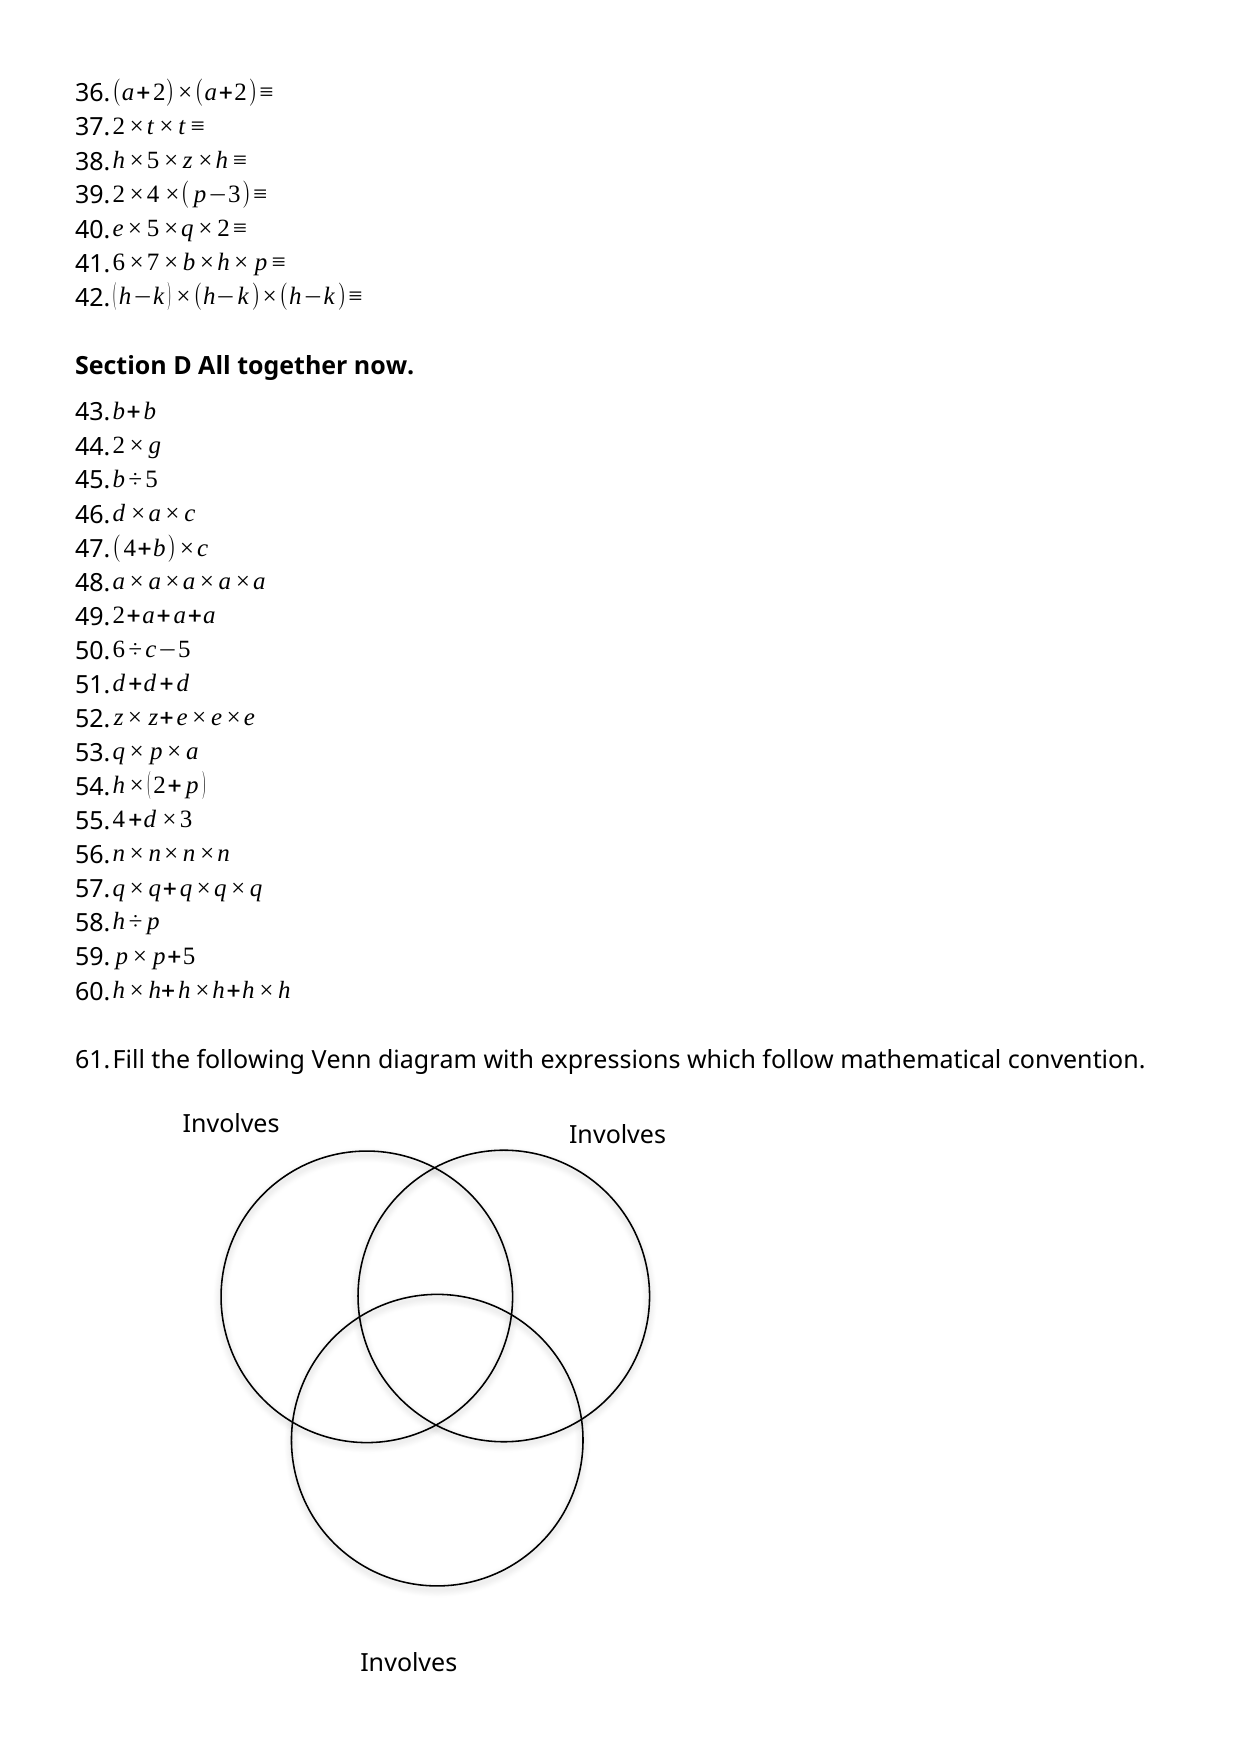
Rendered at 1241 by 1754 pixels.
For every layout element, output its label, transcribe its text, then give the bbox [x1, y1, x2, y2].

subtitle Section D All together now. [75, 347, 1165, 382]
list Fill the following Venn diagram with expressions which follow mathematical convention. [75, 1041, 1165, 1075]
